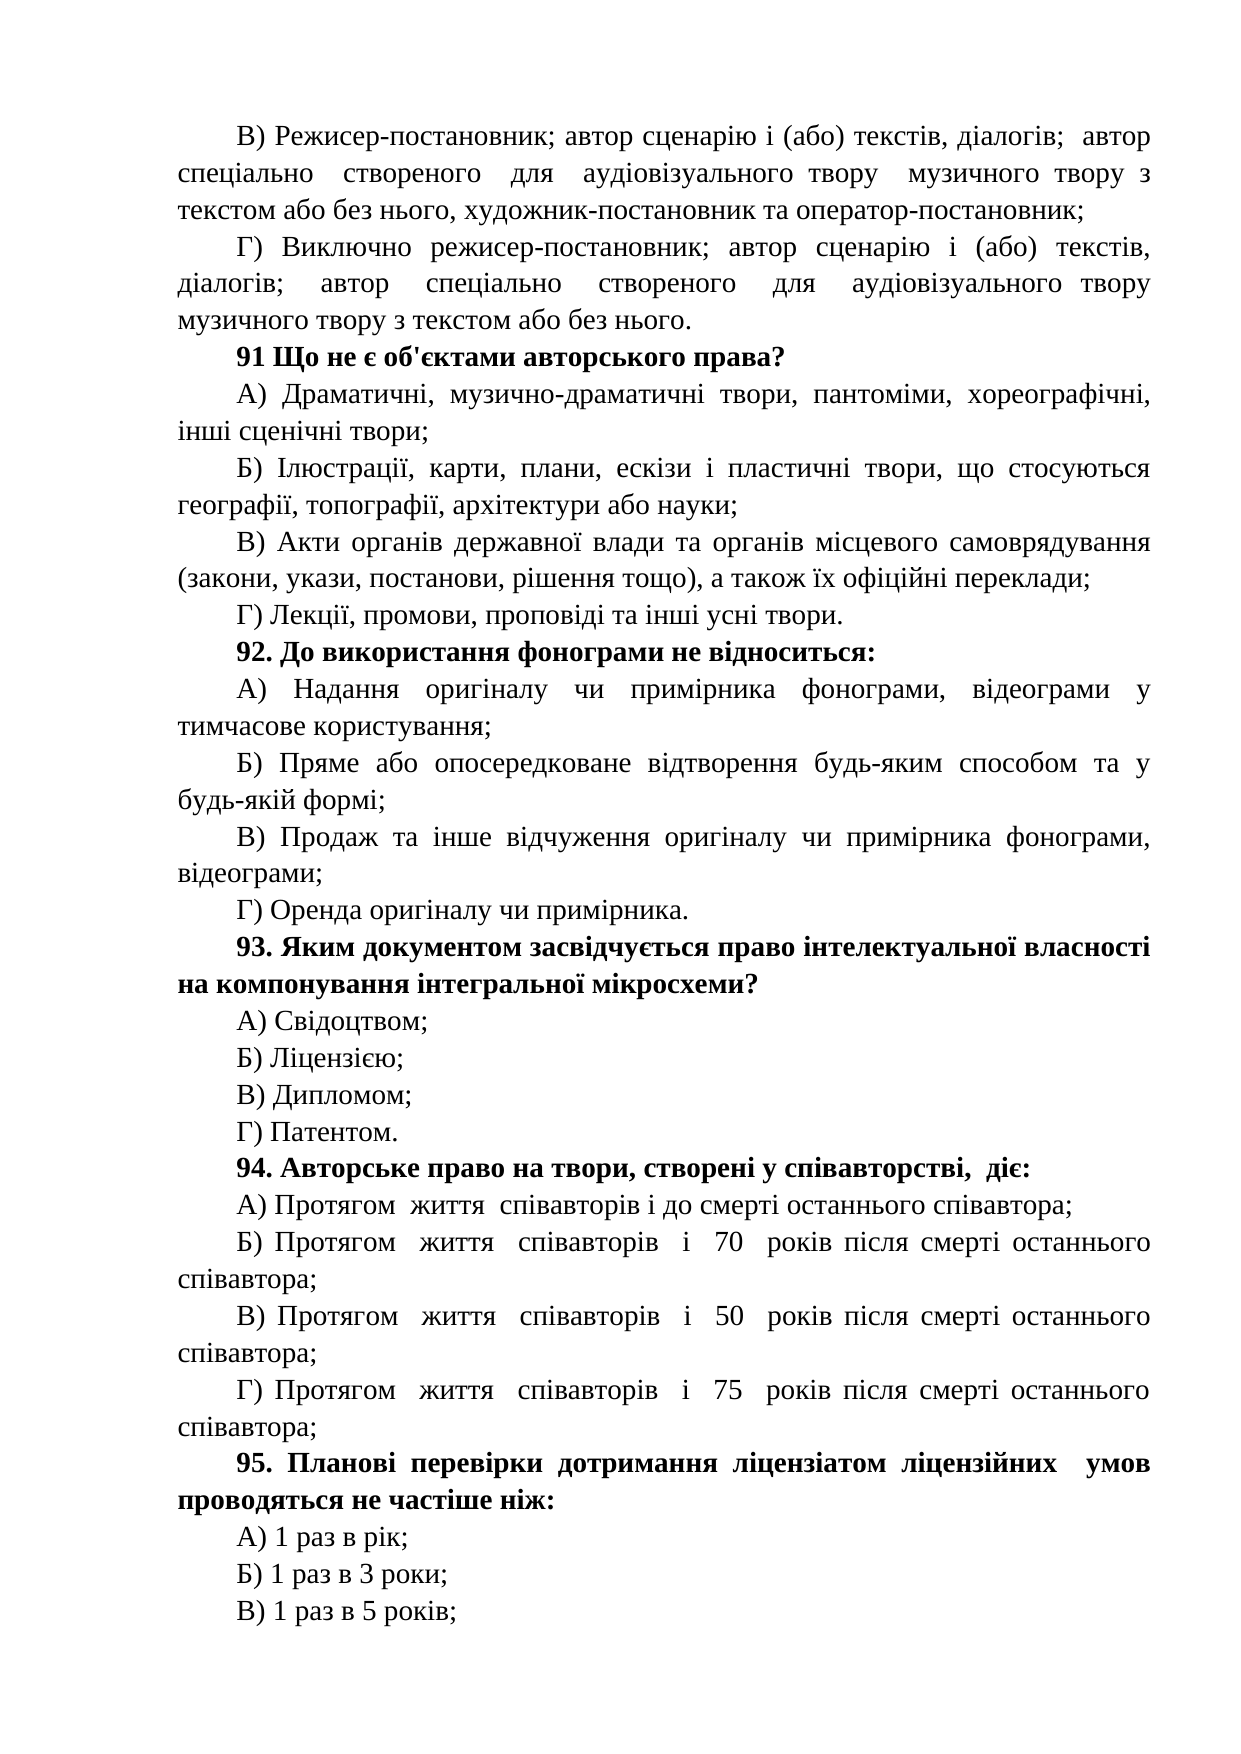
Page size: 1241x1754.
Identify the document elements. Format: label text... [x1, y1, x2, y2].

text А) Драматичні, музично-драматичні твори, пантоміми, хореографічні, інші сценічні твори; [177, 376, 1152, 447]
text Г) Лекції, промови, проповіді та інші усні твори. [177, 597, 1152, 631]
text В) Протягом життя співавторів і 50 років після смерті останнього співавтора; [177, 1298, 1152, 1368]
text Б) Протягом життя співавторів і 70 років після смерті останнього співавтора; [177, 1224, 1152, 1295]
text Б) Ліцензією; [177, 1040, 1152, 1073]
text Г) Патентом. [177, 1114, 1152, 1147]
text Г) Виключно режисер-постановник; автор сценарію і (або) текстів, діалогів; автор спеціально створеного для аудіовізуального твору музичного твору з текстом або без нього. [177, 229, 1152, 336]
text В) Продаж та інше відчуження оригіналу чи примірника фонограми, відеограми; [177, 819, 1152, 889]
text 94. Авторське право на твори, створені у співавторстві, діє: [177, 1151, 1152, 1184]
text Б) Пряме або опосередковане відтворення будь-яким способом та у будь-якій формі; [177, 745, 1152, 815]
text 93. Яким документом засвідчується право інтелектуальної власності на компонування інтегральної мікросхеми? [177, 929, 1152, 1000]
text А) Протягом життя співавторів і до смерті останнього співавтора; [177, 1187, 1152, 1221]
text 95. Планові перевірки дотримання ліцензіатом ліцензійних умов проводяться не частіше ніж: [177, 1446, 1152, 1516]
text В) Режисер-постановник; автор сценарію і (або) текстів, діалогів; автор спеціально створеного для аудіовізуального твору музичного твору з текстом або без нього, художник-постановник та оператор-постановник; [177, 118, 1152, 225]
text В) 1 раз в 5 років; [177, 1593, 1152, 1627]
text 92. До використання фонограми не відноситься: [177, 634, 1152, 668]
text Г) Протягом життя співавторів і 75 років після смерті останнього співавтора; [177, 1372, 1152, 1442]
text Б) Ілюстрації, карти, плани, ескізи і пластичні твори, що стосуються географії, топографії, архітектури або науки; [177, 450, 1152, 520]
text А) Свідоцтвом; [177, 1003, 1152, 1037]
text Г) Оренда оригіналу чи примірника. [177, 892, 1152, 926]
text А) 1 раз в рік; [177, 1519, 1152, 1553]
text Б) 1 раз в 3 роки; [177, 1556, 1152, 1590]
text В) Акти органів державної влади та органів місцевого самоврядування (закони, укази, постанови, рішення тощо), а також їх офіційні переклади; [177, 524, 1152, 594]
text 91 Що не є об'єктами авторського права? [177, 339, 1152, 373]
text А) Надання оригіналу чи примірника фонограми, відеограми у тимчасове користування; [177, 671, 1152, 742]
text В) Дипломом; [177, 1077, 1152, 1110]
